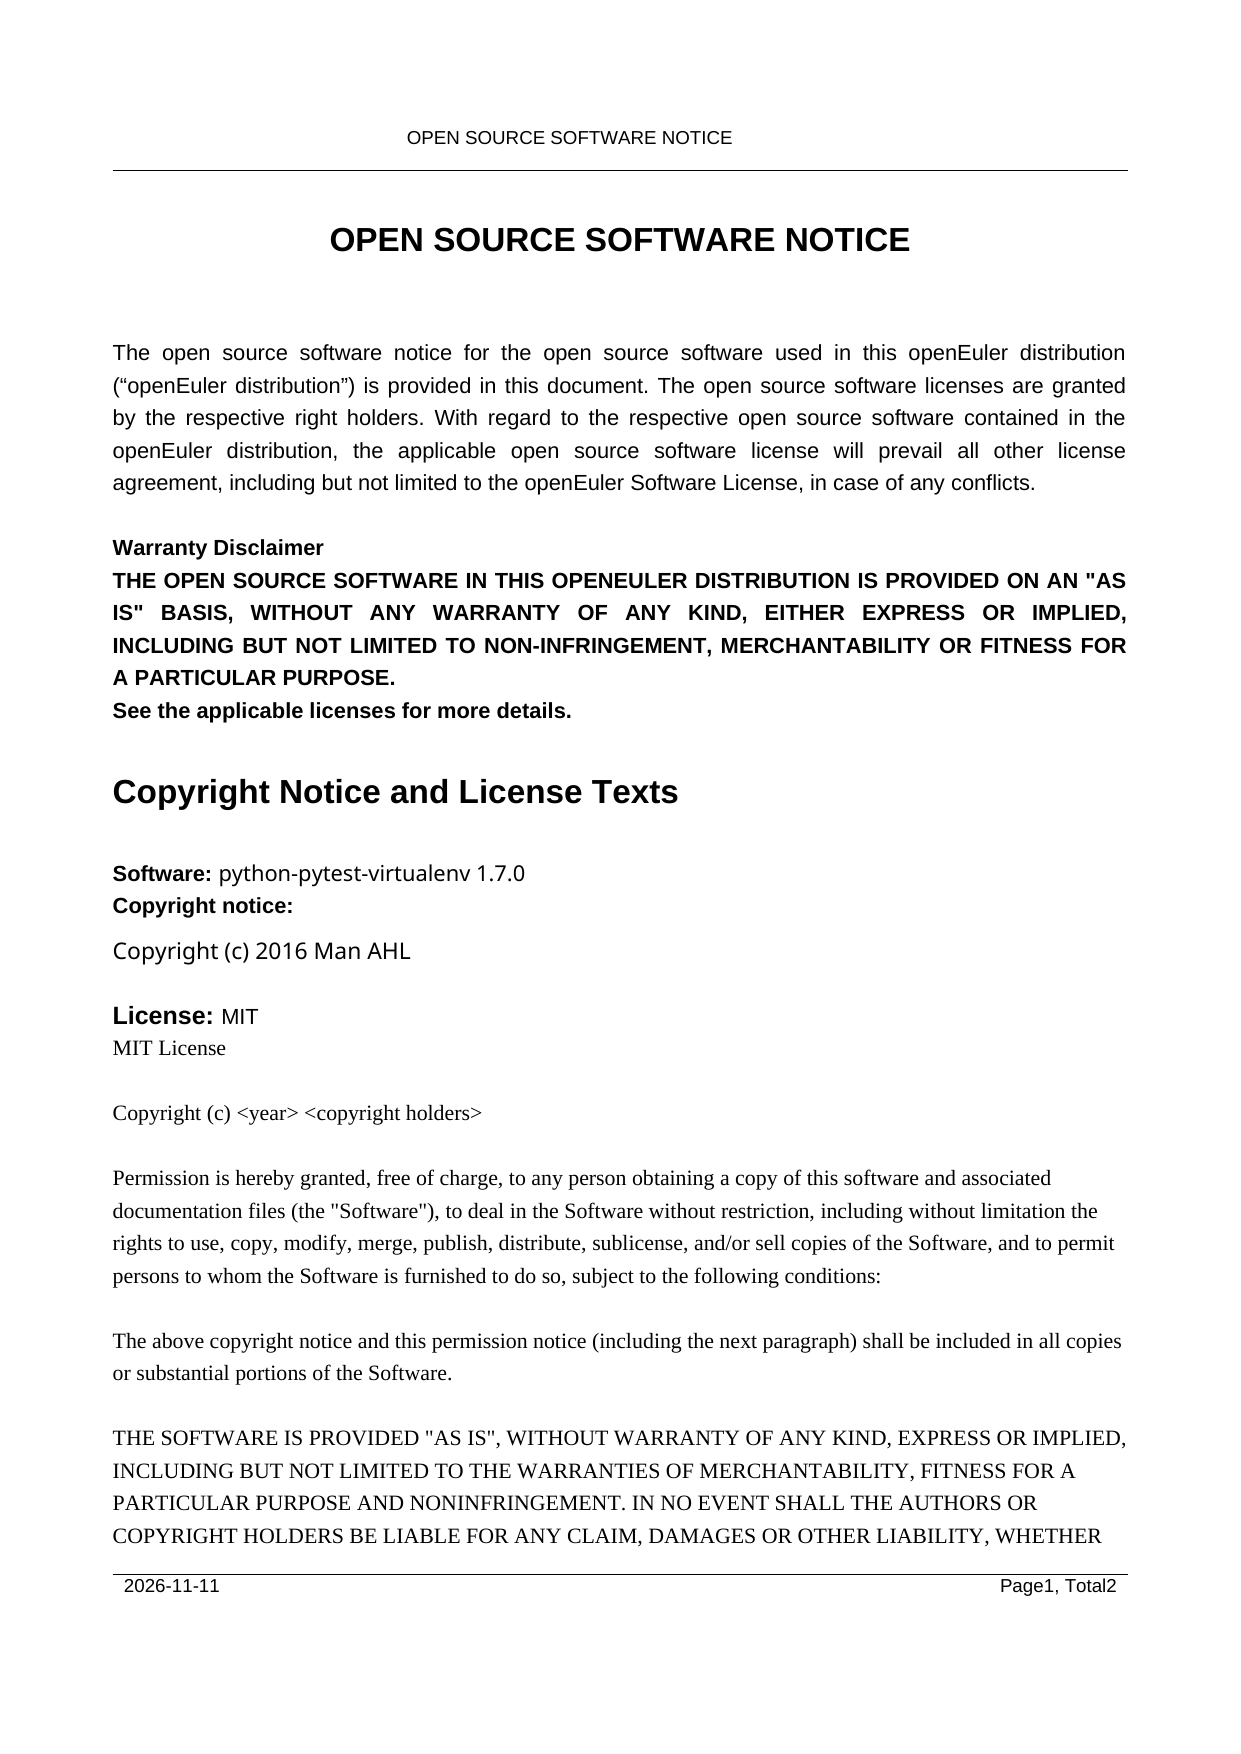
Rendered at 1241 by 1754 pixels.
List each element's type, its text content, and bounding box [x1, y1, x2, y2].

text OPEN SOURCE SOFTWARE NOTICE [112, 206, 1128, 271]
text The open source software notice for the open source software used in this openEuler distribution (“openEuler distribution”) is provided in this document. The open source software licenses are granted by the respective right holders. With regard to the respective open source software contained in the openEuler distribution, the applicable open source software license will prevail all other license agreement, including but not limited to the openEuler Software License, in case of any conflicts. [112, 336, 1128, 499]
text THE OPEN SOURCE SOFTWARE IN THIS OPENEULER DISTRIBUTION IS PROVIDED ON AN "AS IS" BASIS, WITHOUT ANY WARRANTY OF ANY KIND, EITHER EXPRESS OR IMPLIED, INCLUDING BUT NOT LIMITED TO NON-INFRINGEMENT, MERCHANTABILITY OR FITNESS FOR A PARTICULAR PURPOSE. See the applicable licenses for more details. [112, 564, 1128, 726]
title Software: python-pytest-virtualenv 1.7.0 [112, 856, 1128, 889]
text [112, 1031, 1128, 1551]
text Warranty Disclaimer [112, 531, 1128, 564]
text Copyright notice: [112, 889, 1128, 921]
text License: MIT [112, 999, 1128, 1031]
text Copyright (c) 2016 Man AHL [112, 934, 1128, 999]
text Copyright Notice and License Texts [112, 759, 1128, 824]
